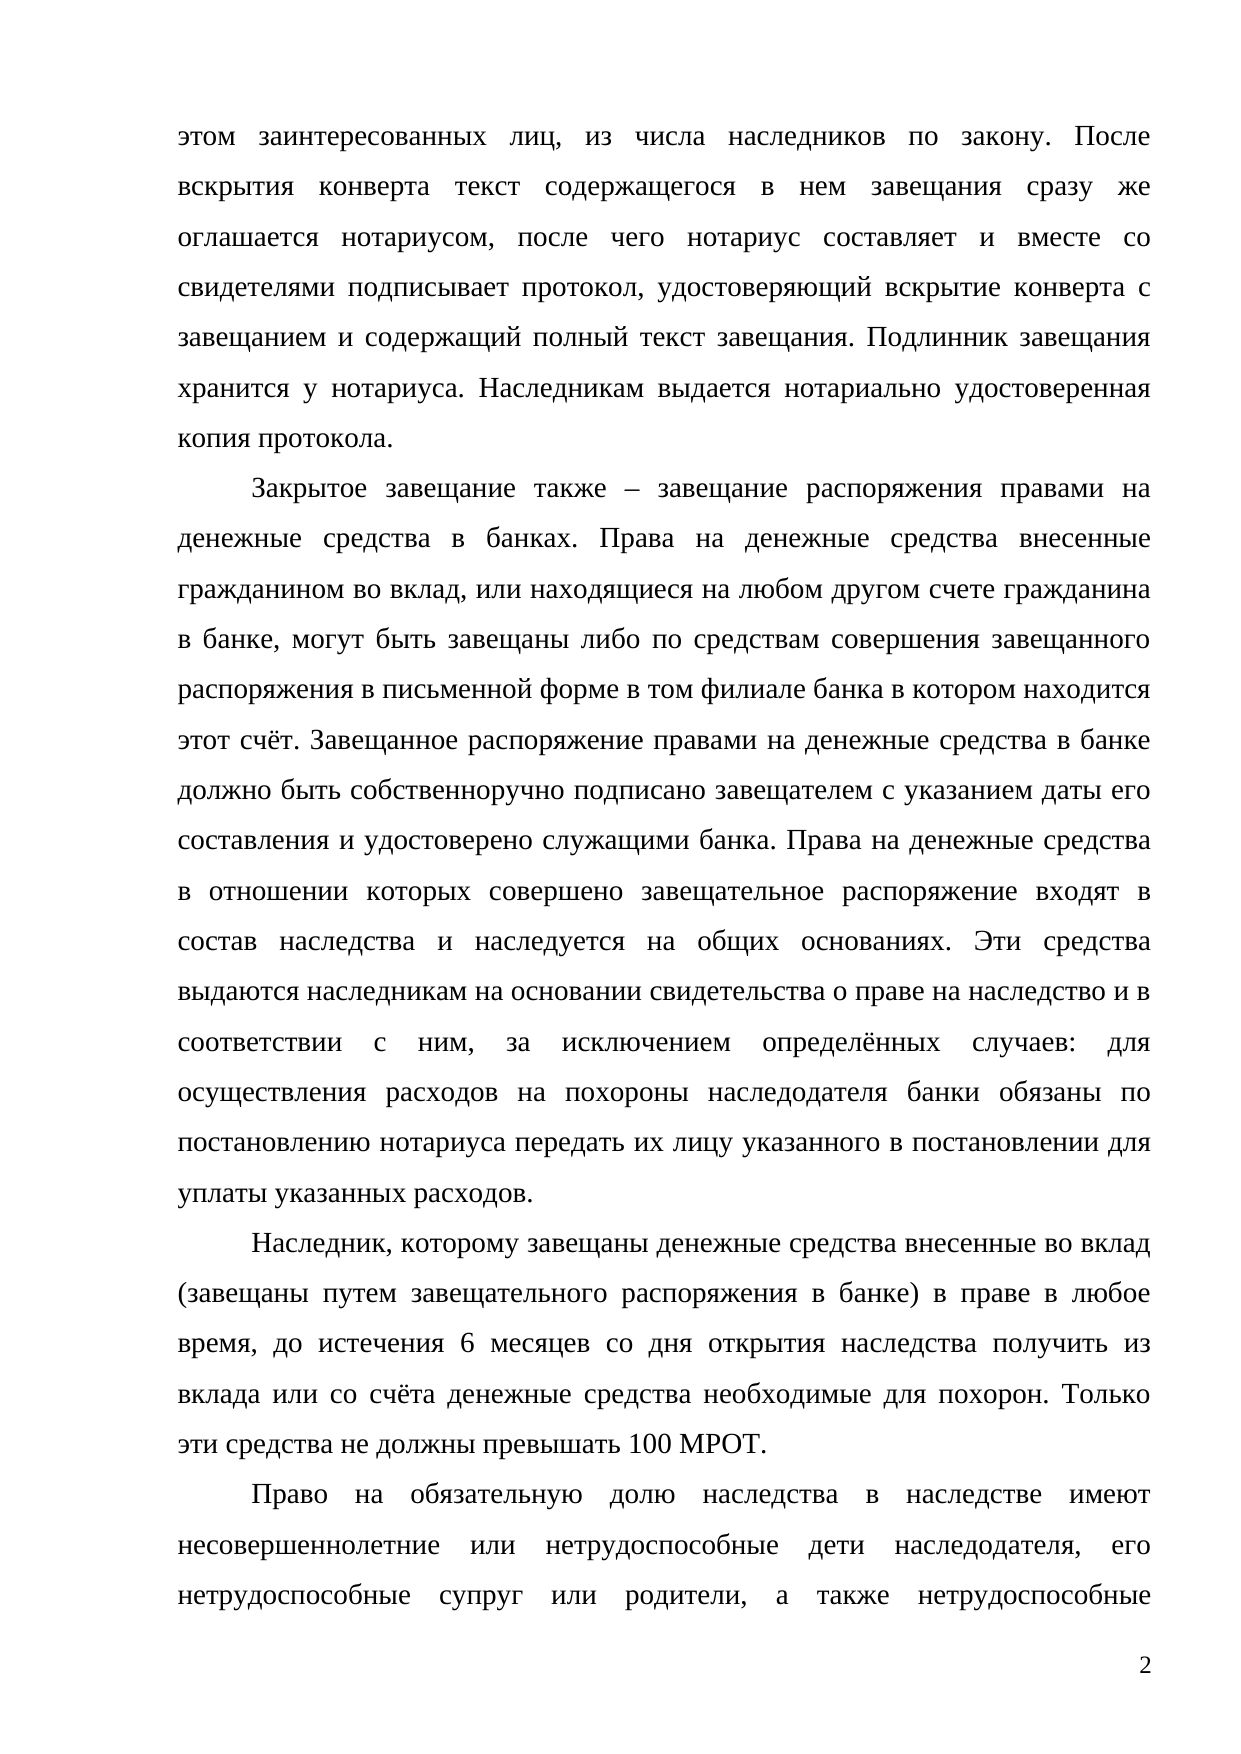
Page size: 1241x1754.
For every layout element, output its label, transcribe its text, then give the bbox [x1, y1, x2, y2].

text Наследник, которому завещаны денежные средства внесенные во вклад (завещаны путем завещательного распоряжения в банке) в праве в любое время, до истечения 6 месяцев со дня открытия наследства получить из вклада или со счёта денежные средства необходимые для похорон. Только эти средства не должны превышать 100 МРОТ. [177, 1225, 1152, 1460]
text Закрытое завещание также – завещание распоряжения правами на денежные средства в банках. Права на денежные средства внесенные гражданином во вклад, или находящиеся на любом другом счете гражданина в банке, могут быть завещаны либо по средствам совершения завещанного распоряжения в письменной форме в том филиале банка в котором находится этот счёт. Завещанное распоряжение правами на денежные средства в банке должно быть собственноручно подписано завещателем с указанием даты его составления и удостоверено служащими банка. Права на денежные средства в отношении которых совершено завещательное распоряжение входят в состав наследства и наследуется на общих основаниях. Эти средства выдаются наследникам на основании свидетельства о праве на наследство и в соответствии с ним, за исключением определённых случаев: для осуществления расходов на похороны наследодателя банки обязаны по постановлению нотариуса передать их лицу указанного в постановлении для уплаты указанных расходов. [177, 470, 1152, 1208]
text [177, 118, 1152, 453]
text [177, 1477, 1152, 1611]
